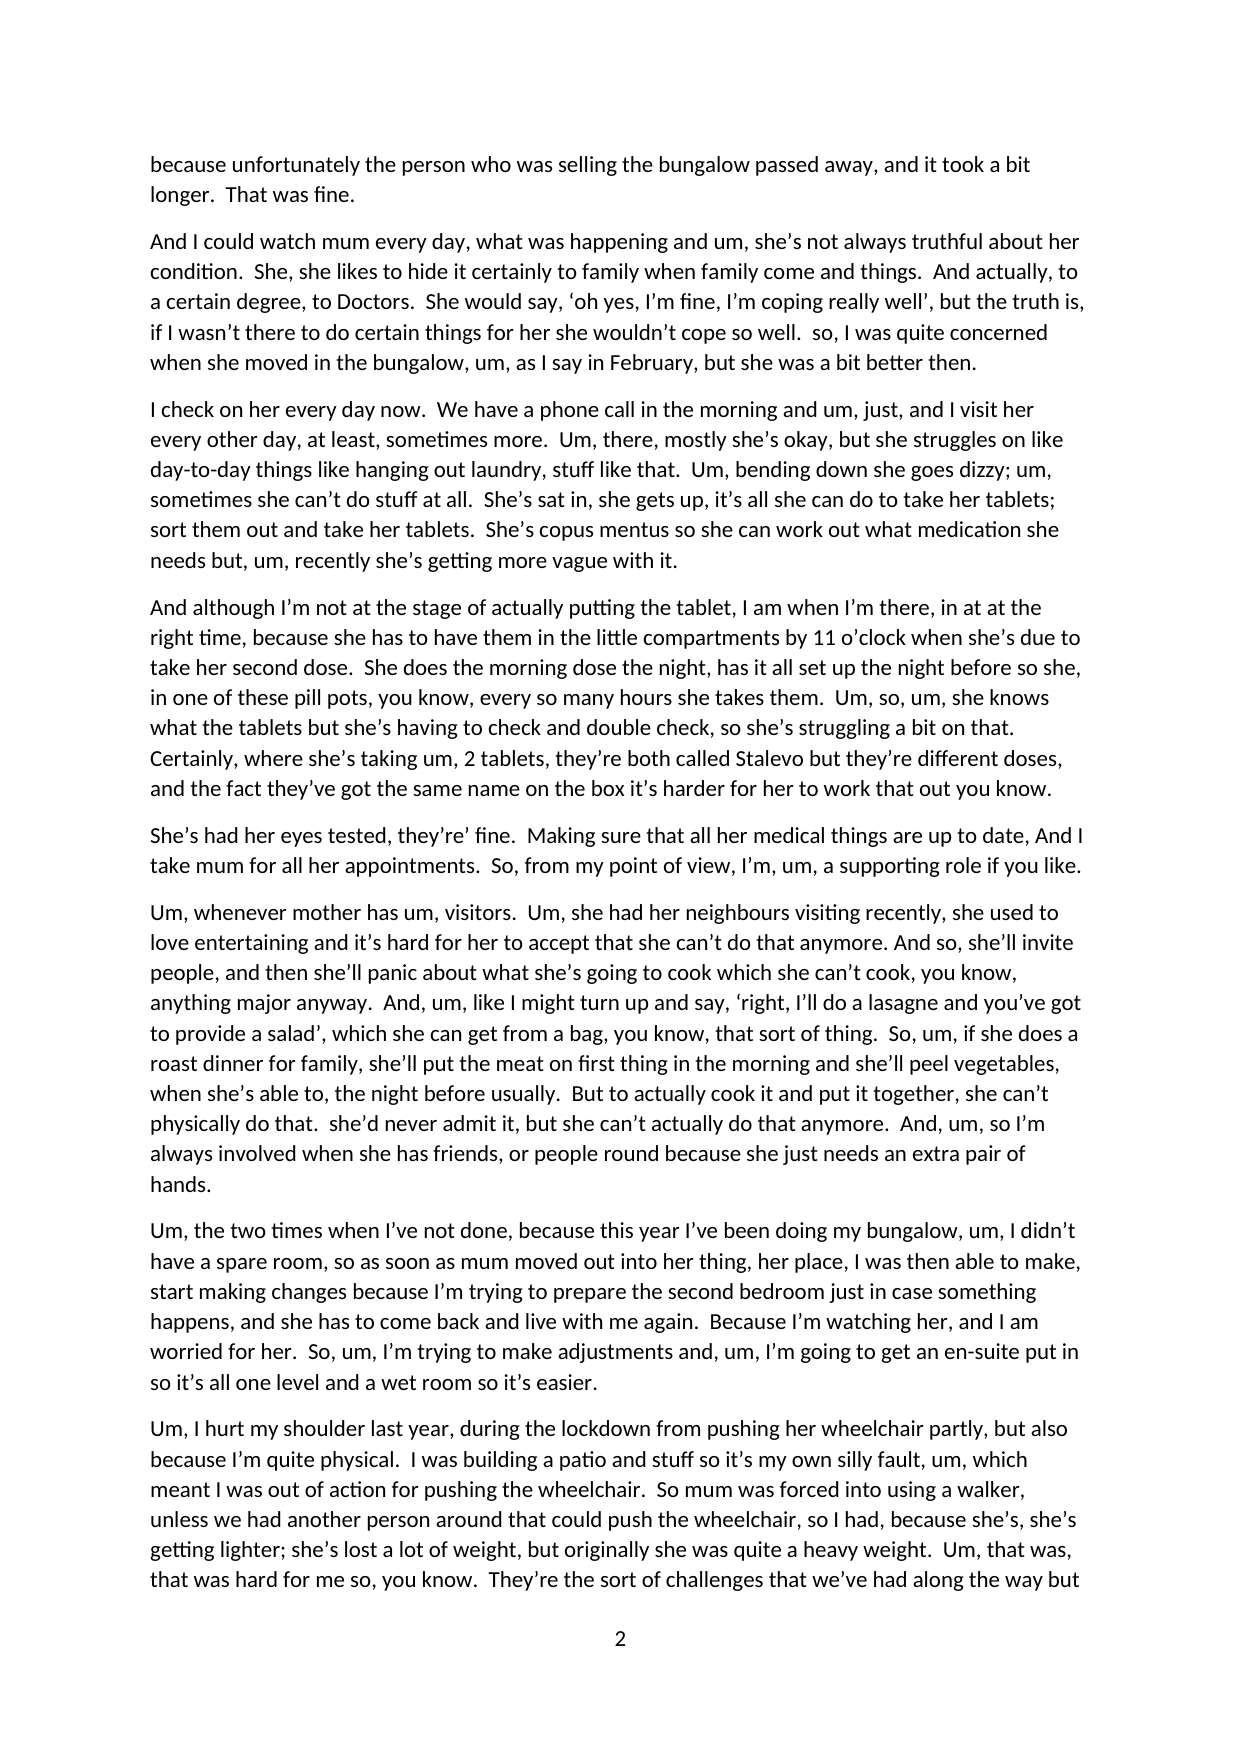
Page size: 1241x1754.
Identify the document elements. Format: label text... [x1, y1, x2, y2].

text I check on her every day now. We have a phone call in the morning and um, just, and I visit her every other day, at least, sometimes more. Um, there, mostly she’s okay, but she struggles on like day-to-day things like hanging out laundry, stuff like that. Um, bending down she goes dizzy; um, sometimes she can’t do stuff at all. She’s sat in, she gets up, it’s all she can do to take her tablets; sort them out and take her tablets. She’s copus mentus so she can work out what medication she needs but, um, recently she’s getting more vague with it. [150, 395, 1090, 574]
text Um, the two times when I’ve not done, because this year I’ve been doing my bungalow, um, I didn’t have a spare room, so as soon as mum moved out into her thing, her place, I was then able to make, start making changes because I’m trying to prepare the second bedroom just in case something happens, and she has to come back and live with me again. Because I’m watching her, and I am worried for her. So, um, I’m trying to make adjustments and, um, I’m going to get an en-suite put in so it’s all one level and a wet room so it’s easier. [150, 1217, 1090, 1396]
text And I could watch mum every day, what was happening and um, she’s not always truthful about her condition. She, she likes to hide it certainly to family when family come and things. And actually, to a certain degree, to Doctors. She would say, ‘oh yes, I’m fine, I’m coping really well’, but the truth is, if I wasn’t there to do certain things for her she wouldn’t cope so well. so, I was quite concerned when she moved in the bungalow, um, as I say in February, but she was a bit better then. [150, 227, 1090, 376]
text She’s had her eyes tested, they’re’ fine. Making sure that all her medical things are up to date, And I take mum for all her appointments. So, from my point of view, I’m, um, a supporting role if you like. [150, 821, 1090, 879]
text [150, 1414, 1090, 1594]
text And although I’m not at the stage of actually putting the tablet, I am when I’m there, in at at the right time, because she has to have them in the little compartments by 11 o’clock when she’s due to take her second dose. She does the morning dose the night, has it all set up the night before so she, in one of these pill pots, you know, every so many hours she takes them. Um, so, um, she knows what the tablets but she’s having to check and double check, so she’s struggling a bit on that. Certainly, where she’s taking um, 2 tablets, they’re both called Stalevo but they’re different doses, and the fact they’ve got the same name on the box it’s harder for her to work that out you know. [150, 593, 1090, 802]
text Um, whenever mother has um, visitors. Um, she had her neighbours visiting recently, she used to love entertaining and it’s hard for her to accept that she can’t do that anymore. And so, she’ll invite people, and then she’ll panic about what she’s going to cook which she can’t cook, you know, anything major anyway. And, um, like I might turn up and say, ‘right, I’ll do a lasagne and you’ve got to provide a salad’, which she can get from a bag, you know, that sort of thing. So, um, if she does a roast dinner for family, she’ll put the meat on first thing in the morning and she’ll peel vegetables, when she’s able to, the night before usually. But to actually cook it and put it together, she can’t physically do that. she’d never admit it, but she can’t actually do that anymore. And, um, so I’m always involved when she has friends, or people round because she just needs an extra pair of hands. [150, 898, 1090, 1198]
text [150, 150, 1090, 208]
